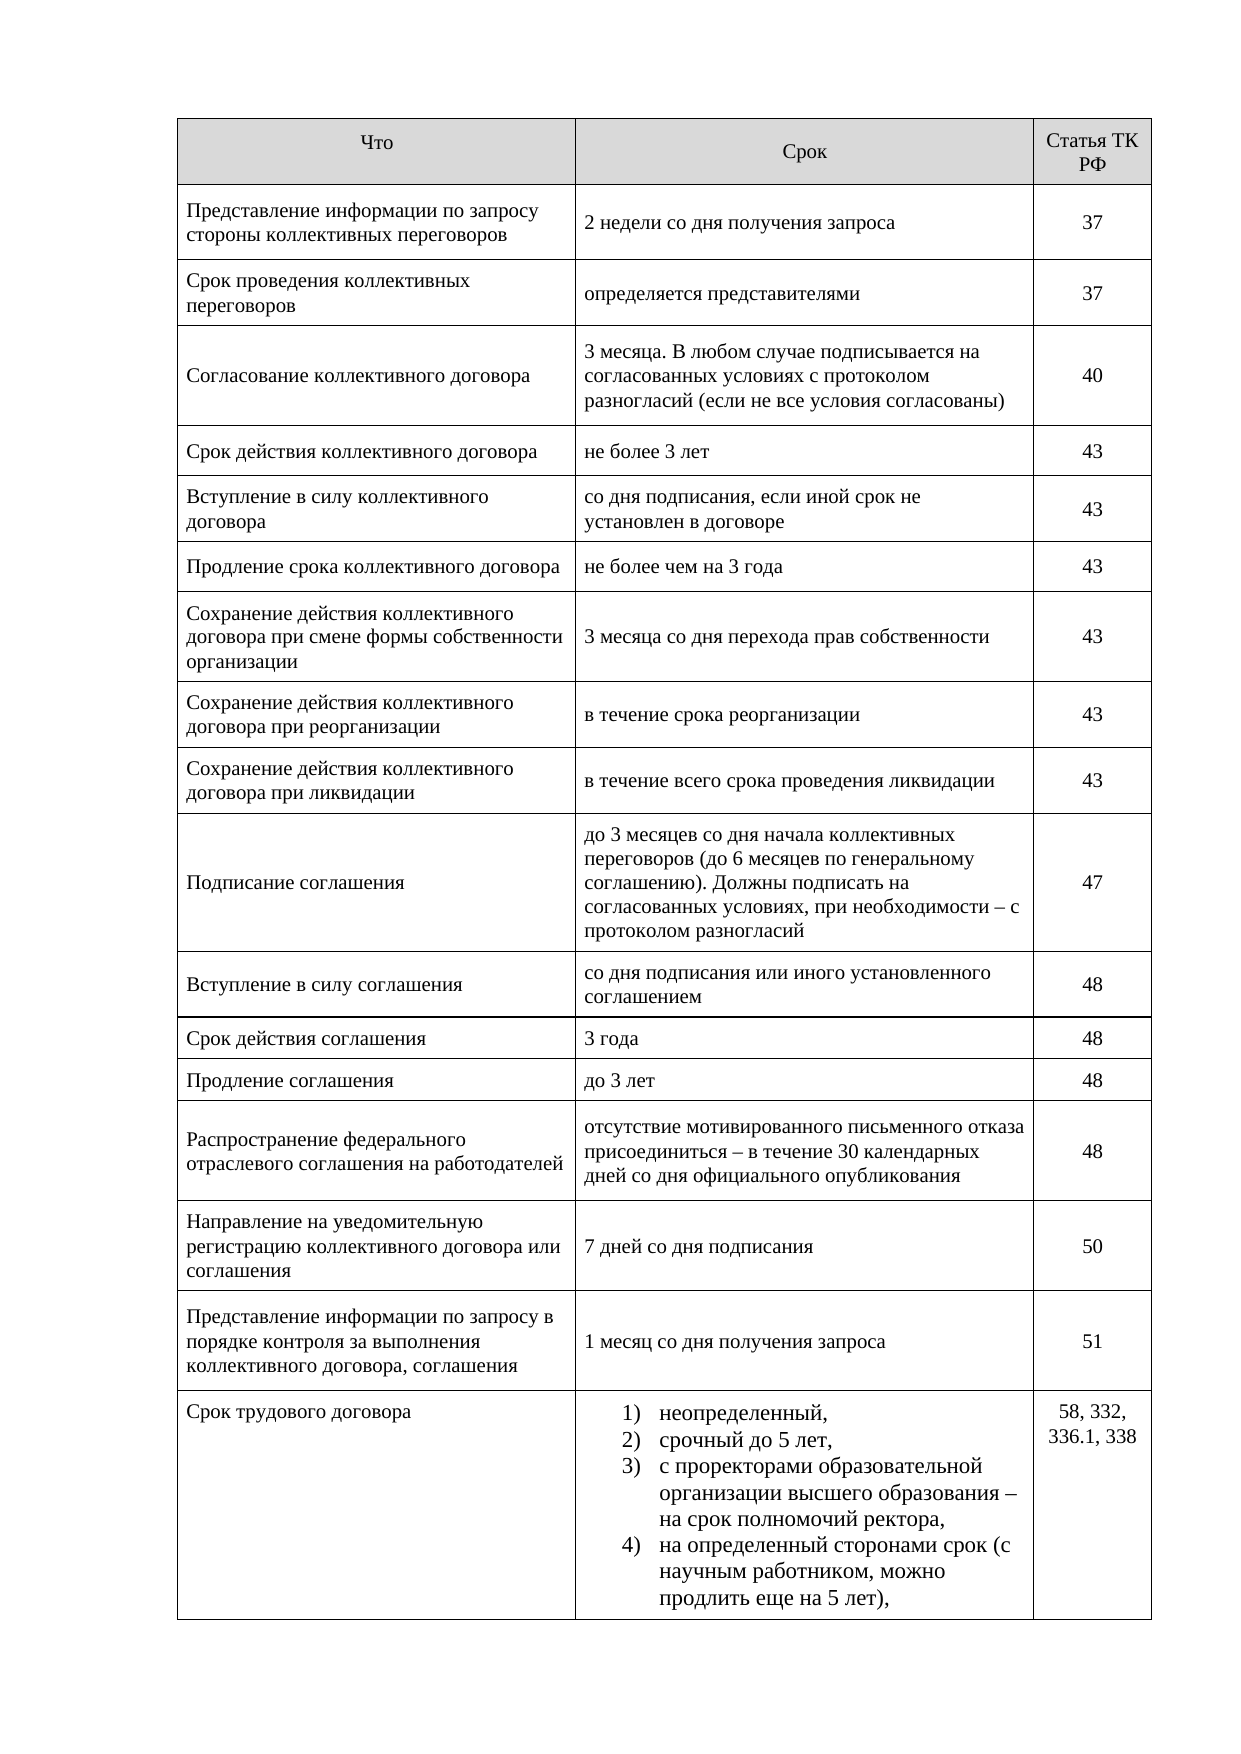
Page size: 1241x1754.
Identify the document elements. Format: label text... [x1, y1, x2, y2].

table_cell 51 [1034, 1291, 1151, 1390]
table_cell Срок трудового договора [178, 1391, 575, 1619]
table_cell 48 [1034, 1101, 1151, 1200]
table_cell 43 [1034, 682, 1151, 747]
table_cell 47 [1034, 814, 1151, 951]
table_cell 37 [1034, 260, 1151, 325]
table_header Что [178, 119, 575, 184]
table_cell Вступление в силу коллективного договора [178, 476, 575, 541]
table_cell со дня подписания или иного установленного соглашением [576, 952, 1033, 1016]
table_header Срок [576, 119, 1033, 184]
table_cell Сохранение действия коллективного договора при реорганизации [178, 682, 575, 747]
table_cell Продление соглашения [178, 1059, 575, 1100]
table_cell 48 [1034, 952, 1151, 1016]
table_cell Подписание соглашения [178, 814, 575, 951]
table_cell 37 [1034, 185, 1151, 259]
table_cell 43 [1034, 592, 1151, 681]
table_cell 3 года [576, 1018, 1033, 1058]
table_cell 48 [1034, 1059, 1151, 1100]
table_cell Представление информации по запросу в порядке контроля за выполнения коллективного договора, соглашения [178, 1291, 575, 1390]
table_cell Распространение федерального отраслевого соглашения на работодателей [178, 1101, 575, 1200]
table_cell до 3 месяцев со дня начала коллективных переговоров (до 6 месяцев по генеральному соглашению). Должны подписать на согласованных условиях, при необходимости – с протоколом разногласий [576, 814, 1033, 951]
table_cell 50 [1034, 1201, 1151, 1290]
table_cell 43 [1034, 426, 1151, 475]
table_cell в течение всего срока проведения ликвидации [576, 748, 1033, 813]
table_cell 43 [1034, 476, 1151, 541]
table_header Статья ТК РФ [1034, 119, 1151, 184]
table_cell 3 месяца со дня перехода прав собственности [576, 592, 1033, 681]
table_cell Срок проведения коллективных переговоров [178, 260, 575, 325]
table_cell до 3 лет [576, 1059, 1033, 1100]
table_cell со дня подписания, если иной срок не установлен в договоре [576, 476, 1033, 541]
table_cell 1 месяц со дня получения запроса [576, 1291, 1033, 1390]
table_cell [576, 1391, 1033, 1619]
table_cell 48 [1034, 1018, 1151, 1058]
table_cell Направление на уведомительную регистрацию коллективного договора или соглашения [178, 1201, 575, 1290]
table_cell 7 дней со дня подписания [576, 1201, 1033, 1290]
table_cell не более 3 лет [576, 426, 1033, 475]
table_cell Срок действия коллективного договора [178, 426, 575, 475]
table_cell Сохранение действия коллективного договора при смене формы собственности организации [178, 592, 575, 681]
table_cell 40 [1034, 326, 1151, 425]
table_cell 43 [1034, 542, 1151, 591]
table_cell в течение срока реорганизации [576, 682, 1033, 747]
table_cell 43 [1034, 748, 1151, 813]
table_cell 58, 332, 336.1, 338 [1034, 1391, 1151, 1619]
table_cell определяется представителями [576, 260, 1033, 325]
table_cell 3 месяца. В любом случае подписывается на согласованных условиях с протоколом разногласий (если не все условия согласованы) [576, 326, 1033, 425]
table_cell Вступление в силу соглашения [178, 952, 575, 1016]
table_cell не более чем на 3 года [576, 542, 1033, 591]
table_cell Срок действия соглашения [178, 1018, 575, 1058]
table_cell Представление информации по запросу стороны коллективных переговоров [178, 185, 575, 259]
table_cell Сохранение действия коллективного договора при ликвидации [178, 748, 575, 813]
table_cell Продление срока коллективного договора [178, 542, 575, 591]
table_cell отсутствие мотивированного письменного отказа присоединиться – в течение 30 календарных дней со дня официального опубликования [576, 1101, 1033, 1200]
table_cell Согласование коллективного договора [178, 326, 575, 425]
table_cell 2 недели со дня получения запроса [576, 185, 1033, 259]
